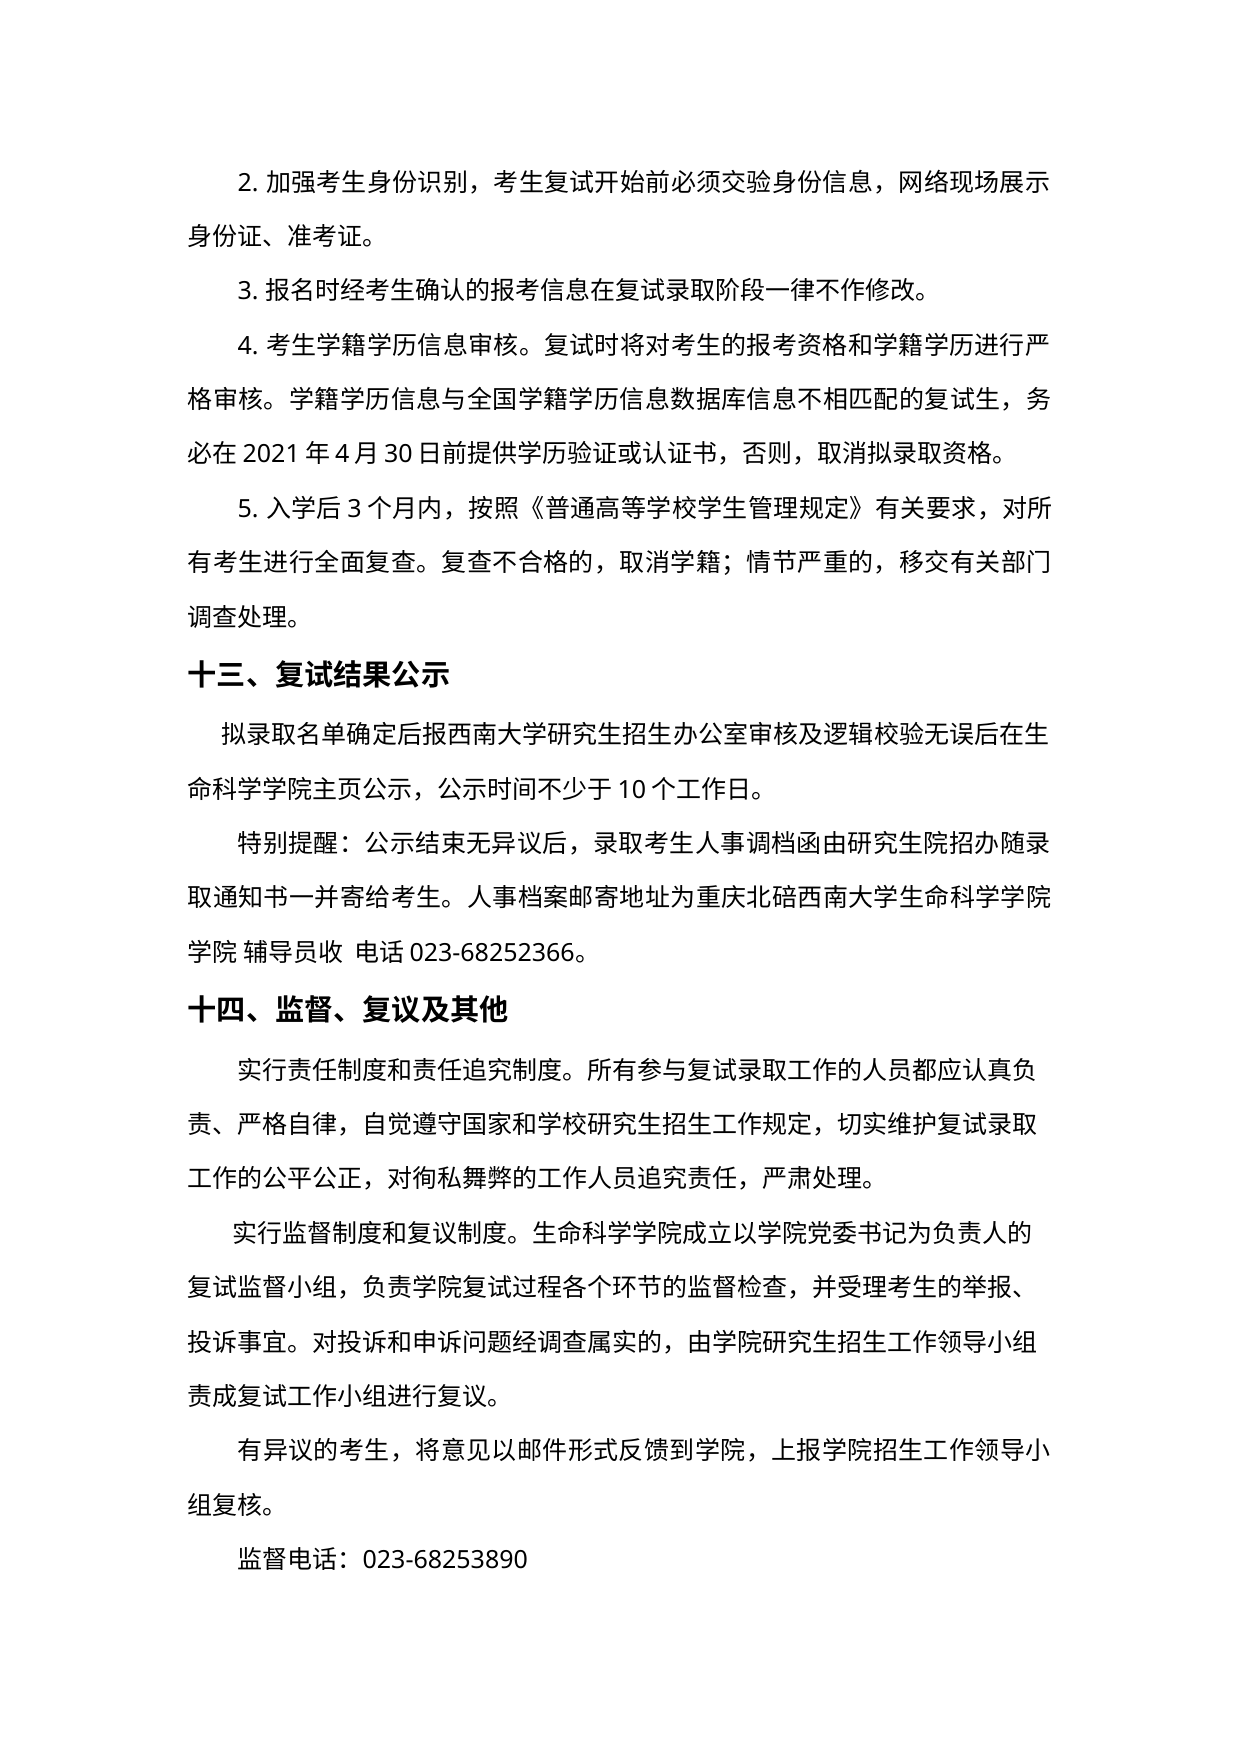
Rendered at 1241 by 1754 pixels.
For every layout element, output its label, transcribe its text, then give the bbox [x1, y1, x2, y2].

text 实行监督制度和复议制度。生命科学学院成立以学院党委书记为负责人的复试监督小组，负责学院复试过程各个环节的监督检查，并受理考生的举报、投诉事宜。对投诉和申诉问题经调查属实的，由学院研究生招生工作领导小组责成复试工作小组进行复议。 [187, 1213, 1053, 1413]
text 十四、监督、复议及其他 [187, 987, 1053, 1029]
text 实行责任制度和责任追究制度。所有参与复试录取工作的人员都应认真负责、严格自律，自觉遵守国家和学校研究生招生工作规定，切实维护复试录取工作的公平公正，对徇私舞弊的工作人员追究责任，严肃处理。 [187, 1050, 1053, 1195]
text 4. 考生学籍学历信息审核。复试时将对考生的报考资格和学籍学历进行严格审核。学籍学历信息与全国学籍学历信息数据库信息不相匹配的复试生，务必在2021年4月30日前提供学历验证或认证书，否则，取消拟录取资格。 [187, 325, 1053, 470]
text 拟录取名单确定后报西南大学研究生招生办公室审核及逻辑校验无误后在生命科学学院主页公示，公示时间不少于10个工作日。 [187, 715, 1053, 805]
text 特别提醒：公示结束无异议后，录取考生人事调档函由研究生院招办随录取通知书一并寄给考生。人事档案邮寄地址为重庆北碚西南大学生命科学学院学院 辅导员收 电话023-68252366。 [187, 823, 1053, 968]
text 5. 入学后3个月内，按照《普通高等学校学生管理规定》有关要求，对所有考生进行全面复查。复查不合格的，取消学籍；情节严重的，移交有关部门调查处理。 [187, 488, 1053, 633]
text 监督电话：023-68253890 [187, 1539, 1053, 1576]
text 有异议的考生，将意见以邮件形式反馈到学院，上报学院招生工作领导小组复核。 [187, 1431, 1053, 1521]
text 十三、复试结果公示 [187, 651, 1053, 694]
text 3. 报名时经考生确认的报考信息在复试录取阶段一律不作修改。 [187, 271, 1053, 307]
text 2. 加强考生身份识别，考生复试开始前必须交验身份信息，网络现场展示身份证、准考证。 [187, 162, 1053, 253]
